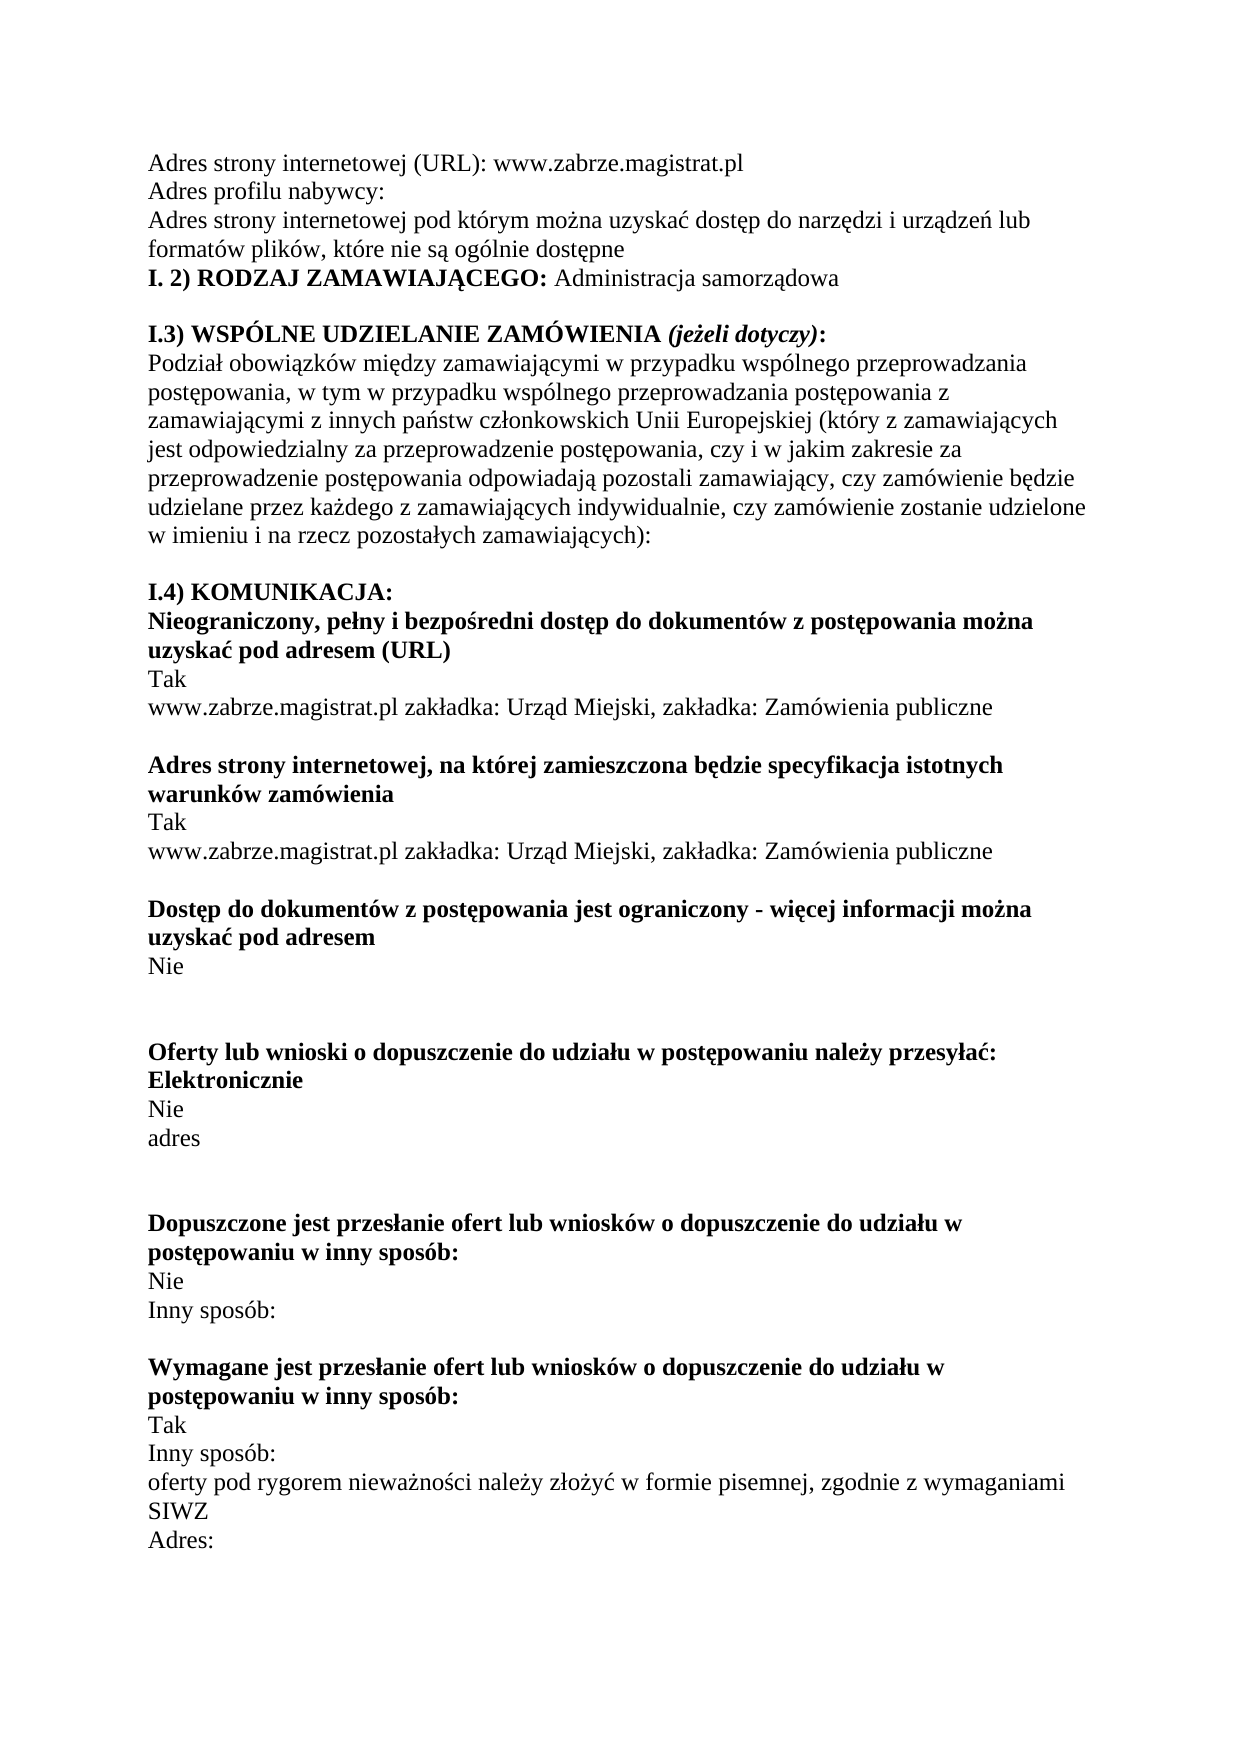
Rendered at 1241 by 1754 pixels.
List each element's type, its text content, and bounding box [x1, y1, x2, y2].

text Oferty lub wnioski o dopuszczenie do udziału w postępowaniu należy przesyłać: Elektronicznie [148, 1008, 1093, 1094]
text I.3) WSPÓLNE UDZIELANIE ZAMÓWIENIA (jeżeli dotyczy): [148, 319, 1093, 348]
text Nie adres [148, 1094, 1093, 1180]
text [148, 1208, 1093, 1553]
text I.4) KOMUNIKACJA: Nieograniczony, pełny i bezpośredni dostęp do dokumentów z postępowania można uzyskać pod adresem (URL) [148, 577, 1093, 664]
text I. 2) RODZAJ ZAMAWIAJĄCEGO: Administracja samorządowa [148, 263, 1093, 319]
text Nie [148, 951, 1093, 1008]
text Tak www.zabrze.magistrat.pl zakładka: Urząd Miejski, zakładka: Zamówienia publiczne [148, 664, 1093, 721]
text Tak www.zabrze.magistrat.pl zakładka: Urząd Miejski, zakładka: Zamówienia publiczne [148, 807, 1093, 865]
text Podział obowiązków między zamawiającymi w przypadku wspólnego przeprowadzania postępowania, w tym w przypadku wspólnego przeprowadzania postępowania z zamawiającymi z innych państw członkowskich Unii Europejskiej (który z zamawiających jest odpowiedzialny za przeprowadzenie postępowania, czy i w jakim zakresie za przeprowadzenie postępowania odpowiadają pozostali zamawiający, czy zamówienie będzie udzielane przez każdego z zamawiających indywidualnie, czy zamówienie zostanie udzielone w imieniu i na rzecz pozostałych zamawiających): [148, 348, 1093, 577]
text Adres strony internetowej, na której zamieszczona będzie specyfikacja istotnych warunków zamówienia [148, 721, 1093, 807]
text Dostęp do dokumentów z postępowania jest ograniczony - więcej informacji można uzyskać pod adresem [148, 865, 1093, 951]
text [148, 148, 1093, 263]
